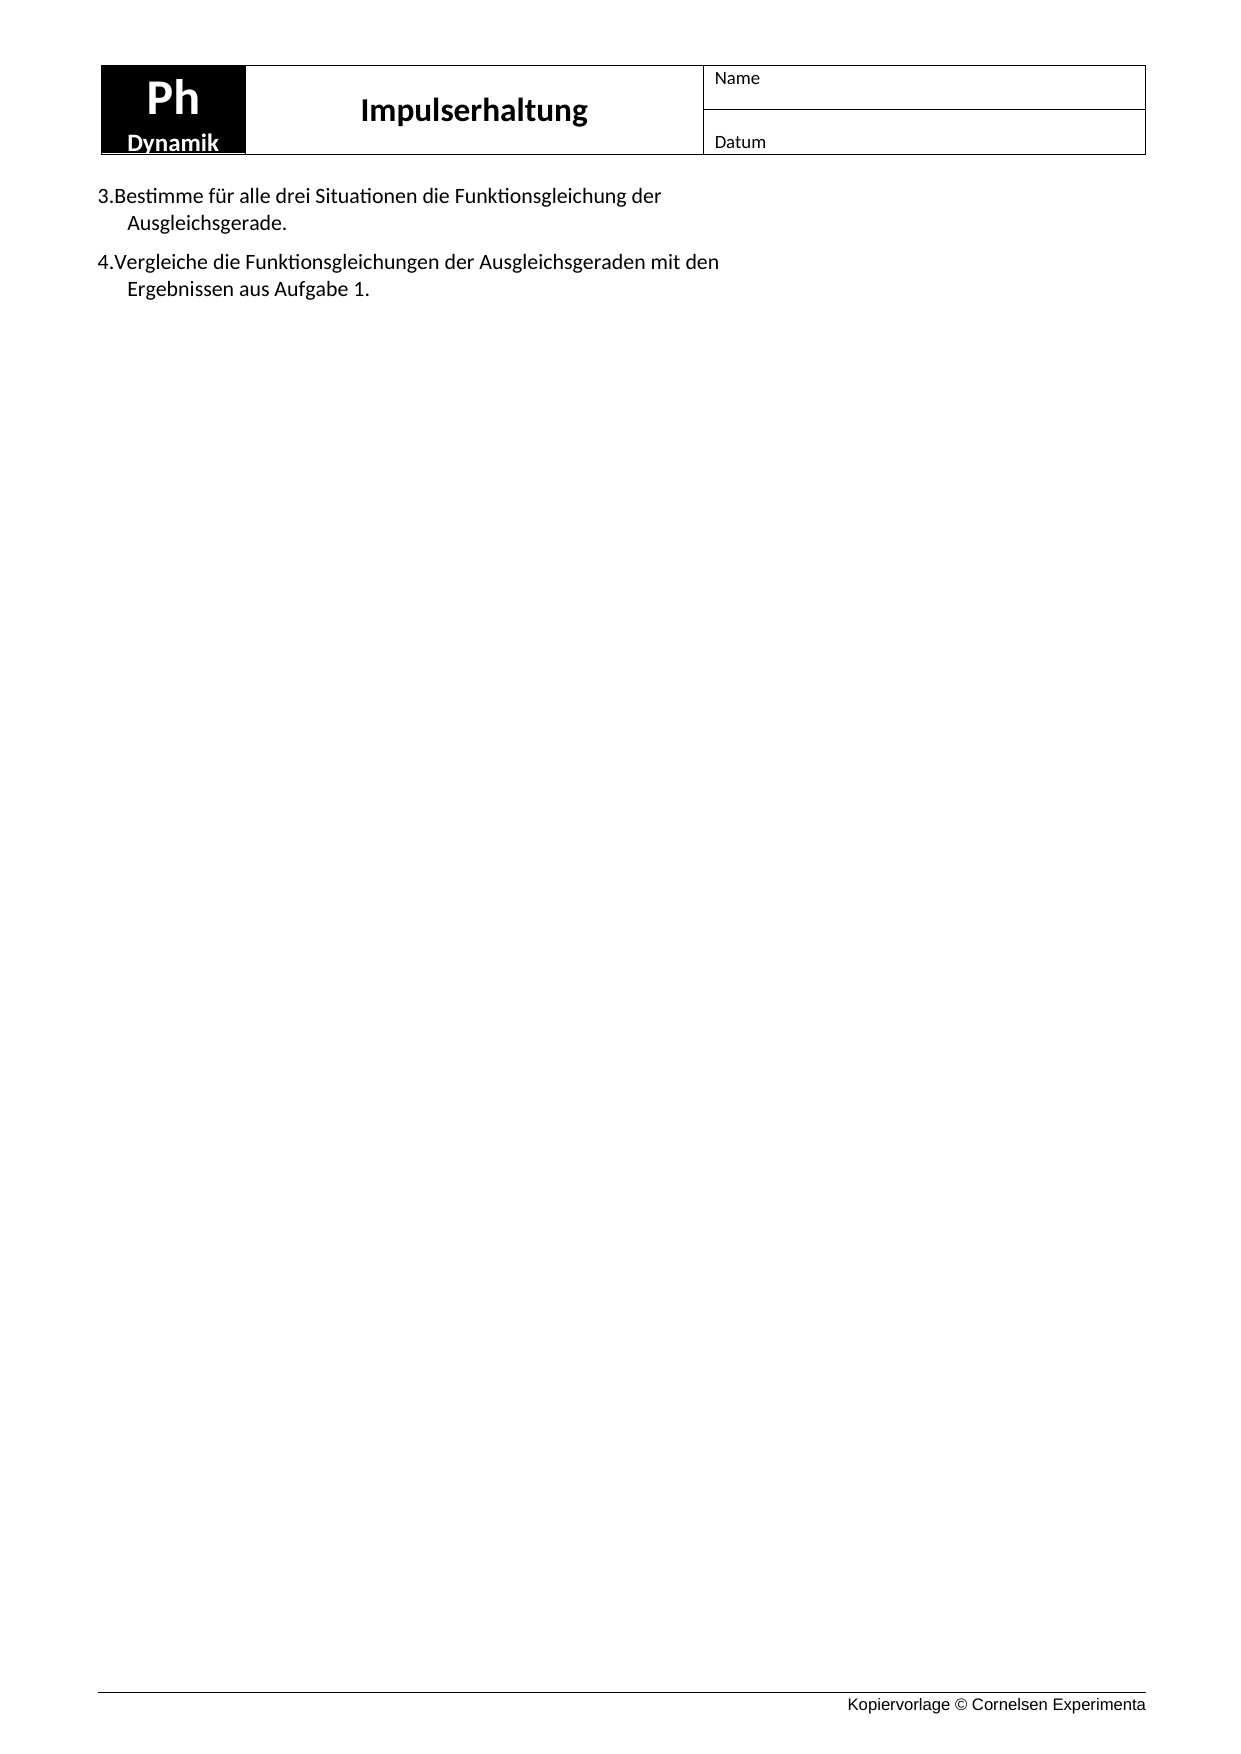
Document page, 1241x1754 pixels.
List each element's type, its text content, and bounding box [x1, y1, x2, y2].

text Vergleiche die Funktionsgleichungen der Ausgleichsgeraden mit den Ergebnissen aus Aufgabe 1. [97, 248, 791, 302]
text Bestimme für alle drei Situationen die Funktionsgleichung der Ausgleichsgerade. [97, 183, 791, 236]
